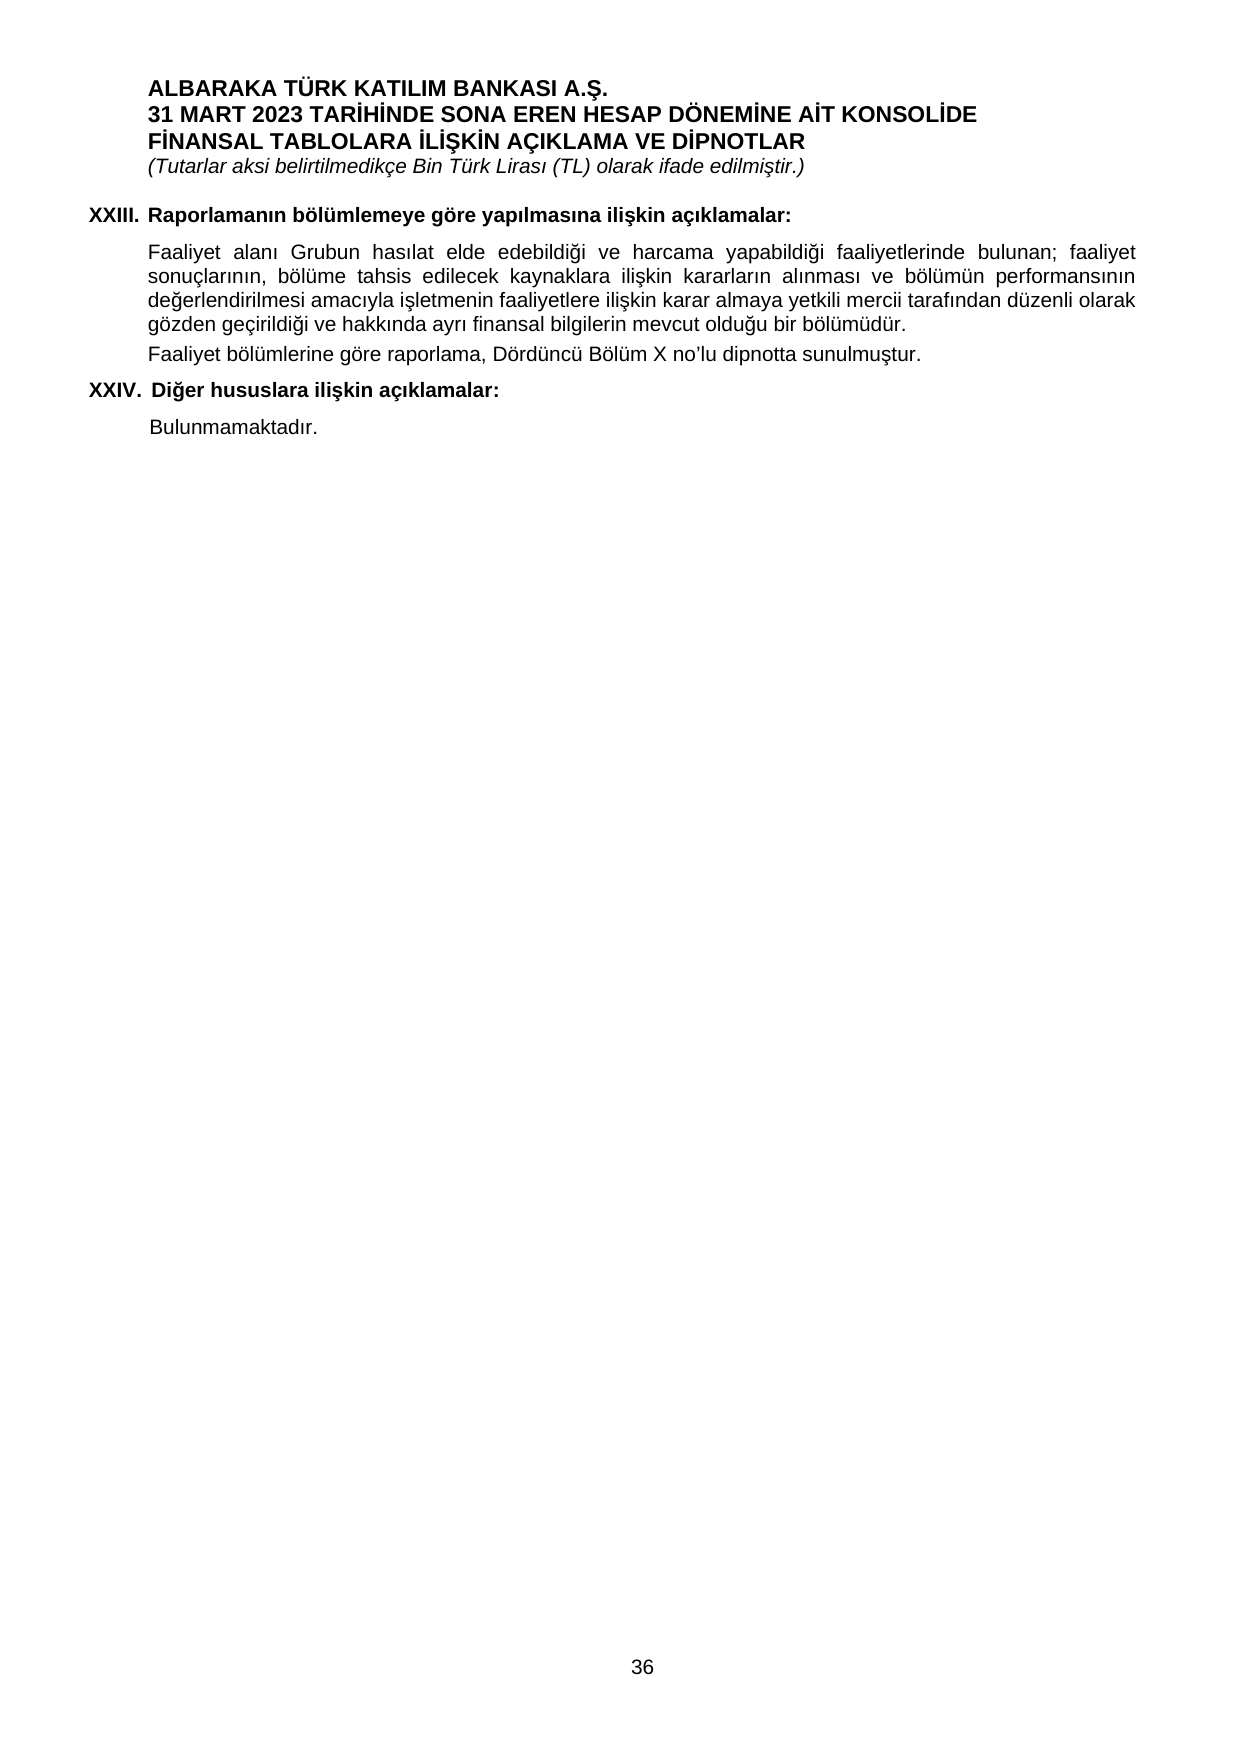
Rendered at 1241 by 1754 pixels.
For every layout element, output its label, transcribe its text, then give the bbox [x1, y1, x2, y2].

text XXIII. Raporlamanın bölümlemeye göre yapılmasına ilişkin açıklamalar: [89, 203, 1137, 227]
text Faaliyet bölümlerine göre raporlama, Dördüncü Bölüm X no’lu dipnotta sunulmuştur. [148, 342, 1137, 366]
text Faaliyet alanı Grubun hasılat elde edebildiği ve harcama yapabildiği faaliyetlerinde bulunan; faaliyet sonuçlarının, bölüme tahsis edilecek kaynaklara ilişkin kararların alınması ve bölümün performansının değerlendirilmesi amacıyla işletmenin faaliyetlere ilişkin karar almaya yetkili mercii tarafından düzenli olarak gözden geçirildiği ve hakkında ayrı finansal bilgilerin mevcut olduğu bir bölümüdür. [148, 239, 1137, 335]
text Bulunmamaktadır. [149, 414, 1139, 438]
text XXIV. Diğer hususlara ilişkin açıklamalar: [89, 378, 1137, 402]
